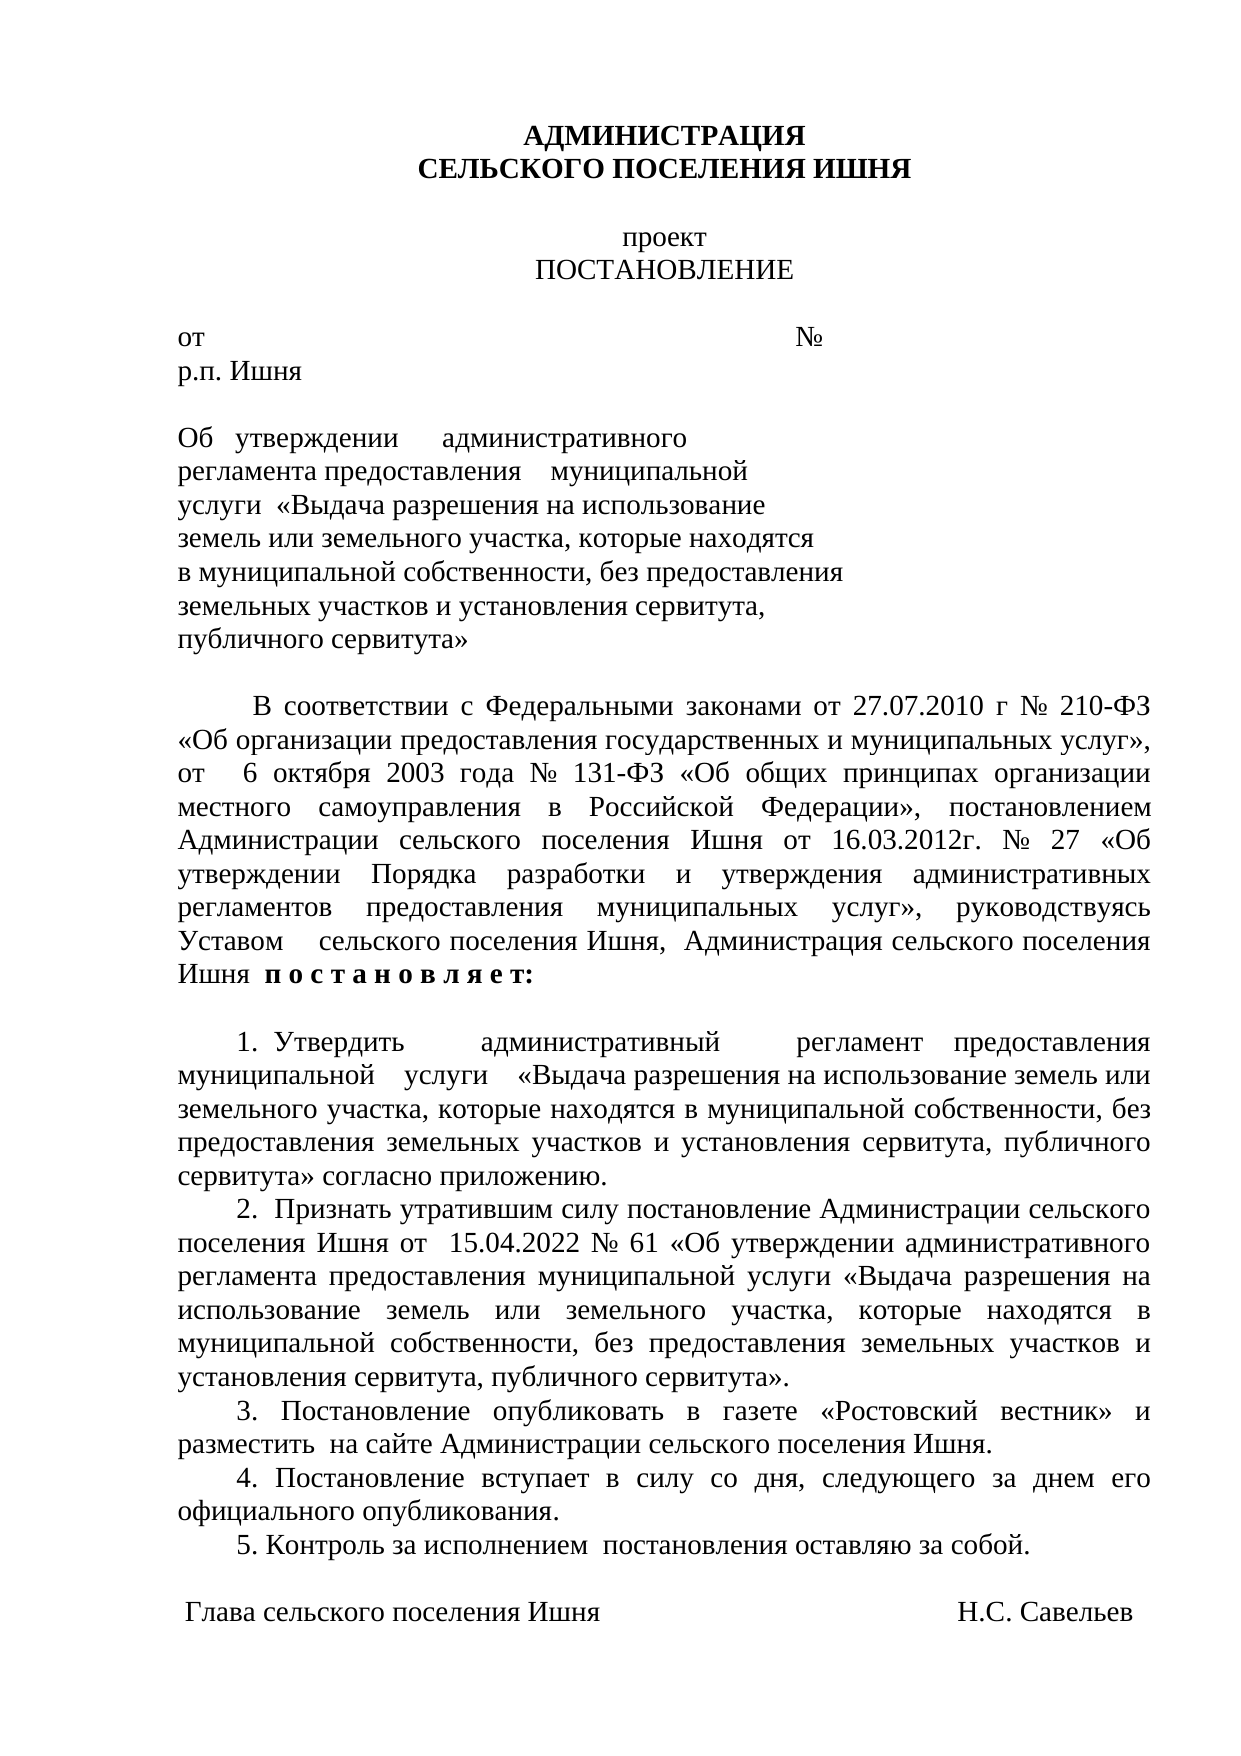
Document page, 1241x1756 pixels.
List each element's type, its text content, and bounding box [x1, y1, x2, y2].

text АДМИНИСТРАЦИЯ [177, 118, 1152, 152]
text ПОСТАНОВЛЕНИЕ [177, 252, 1152, 286]
text 1. Утвердить административный регламент предоставления муниципальной услуги «Выдача разрешения на использование земель или земельного участка, которые находятся в муниципальной собственности, без предоставления земельных участков и установления сервитута, публичного сервитута» согласно приложению. [177, 1024, 1152, 1191]
text Глава сельского поселения Ишня Н.С. Савельев [177, 1594, 1152, 1627]
text услуги «Выдача разрешения на использование [177, 487, 1152, 521]
text земельных участков и установления сервитута, [177, 588, 1152, 621]
text в муниципальной собственности, без предоставления [177, 554, 1152, 588]
text публичного сервитута» [177, 621, 1152, 655]
text проект [177, 219, 1152, 252]
text земель или земельного участка, которые находятся [177, 521, 1152, 554]
text В соответствии с Федеральными законами от 27.07.2010 г № 210-ФЗ «Об организации предоставления государственных и муниципальных услуг», от 6 октября 2003 года № 131-ФЗ «Об общих принципах организации местного самоуправления в Российской Федерации», постановлением Администрации сельского поселения Ишня от 16.03.2012г. № 27 «Об утверждении Порядка разработки и утверждения административных регламентов предоставления муниципальных услуг», руководствуясь Уставом сельского поселения Ишня, Администрация сельского поселения Ишня п о с т а н о в л я е т: [177, 789, 1152, 990]
text р.п. Ишня [177, 353, 1152, 386]
text СЕЛЬСКОГО ПОСЕЛЕНИЯ ИШНЯ [177, 152, 1152, 185]
text 3. Постановление опубликовать в газете «Ростовский вестник» и разместить на сайте Администрации сельского поселения Ишня. [177, 1393, 1152, 1460]
text 5. Контроль за исполнением постановления оставляю за собой. [177, 1527, 1152, 1560]
text от № [177, 319, 1152, 353]
text 2. Признать утратившим силу постановление Администрации сельского поселения Ишня от 15.04.2022 № 61 «Об утверждении административного регламента предоставления муниципальной услуги «Выдача разрешения на использование земель или земельного участка, которые находятся в муниципальной собственности, без предоставления земельных участков и установления сервитута, публичного сервитута». [177, 1191, 1152, 1393]
text 4. Постановление вступает в силу со дня, следующего за днем его официального опубликования. [177, 1460, 1152, 1527]
text регламента предоставления муниципальной [177, 453, 1152, 487]
text Об утверждении административного [177, 420, 1152, 453]
text В соответствии с Федеральными законами от 27.07.2010 г № 210-ФЗ «Об организации предоставления государственных и муниципальных услуг», от 6 октября 2003 года № 131-ФЗ «Об общих принципах организации местного самоуправления в Российской Федерации», постановлением Администрации сельского поселения Ишня от 16.03.2012г. № 27 «Об утверждении Порядка разработки и утверждения административных регламентов предоставления муниципальных услуг», руководствуясь Уставом сельского поселения Ишня, Администрация сельского поселения Ишня п о с т а н о в л я е т: [177, 688, 1152, 789]
